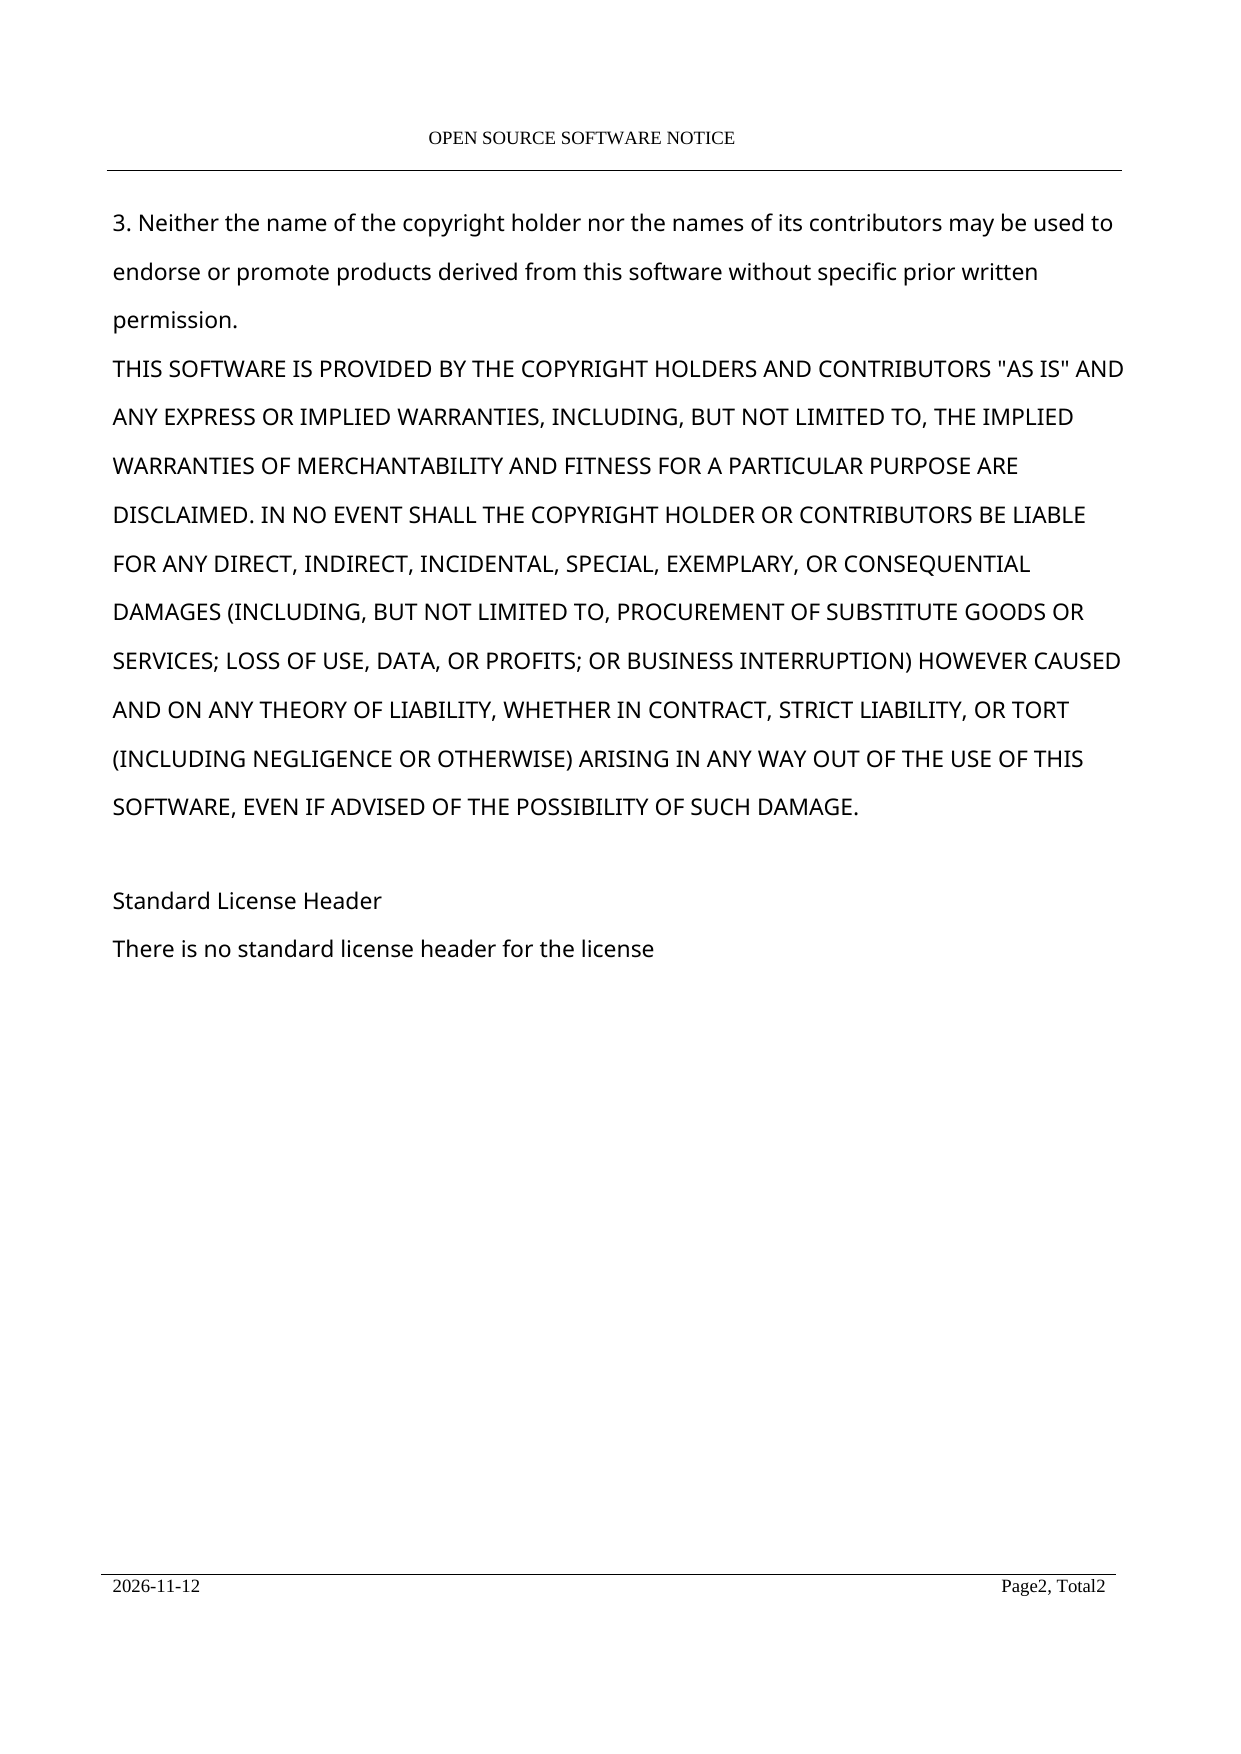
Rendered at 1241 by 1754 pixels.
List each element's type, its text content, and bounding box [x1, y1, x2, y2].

text 3. Neither the name of the copyright holder nor the names of its contributors may be used to endorse or promote products derived from this software without specific prior written permission. [112, 206, 1128, 336]
text Standard License Header [112, 884, 1128, 916]
text There is no standard license header for the license [112, 932, 1128, 964]
text THIS SOFTWARE IS PROVIDED BY THE COPYRIGHT HOLDERS AND CONTRIBUTORS "AS IS" AND ANY EXPRESS OR IMPLIED WARRANTIES, INCLUDING, BUT NOT LIMITED TO, THE IMPLIED WARRANTIES OF MERCHANTABILITY AND FITNESS FOR A PARTICULAR PURPOSE ARE DISCLAIMED. IN NO EVENT SHALL THE COPYRIGHT HOLDER OR CONTRIBUTORS BE LIABLE FOR ANY DIRECT, INDIRECT, INCIDENTAL, SPECIAL, EXEMPLARY, OR CONSEQUENTIAL DAMAGES (INCLUDING, BUT NOT LIMITED TO, PROCUREMENT OF SUBSTITUTE GOODS OR SERVICES; LOSS OF USE, DATA, OR PROFITS; OR BUSINESS INTERRUPTION) HOWEVER CAUSED AND ON ANY THEORY OF LIABILITY, WHETHER IN CONTRACT, STRICT LIABILITY, OR TORT (INCLUDING NEGLIGENCE OR OTHERWISE) ARISING IN ANY WAY OUT OF THE USE OF THIS SOFTWARE, EVEN IF ADVISED OF THE POSSIBILITY OF SUCH DAMAGE. [112, 352, 1128, 823]
